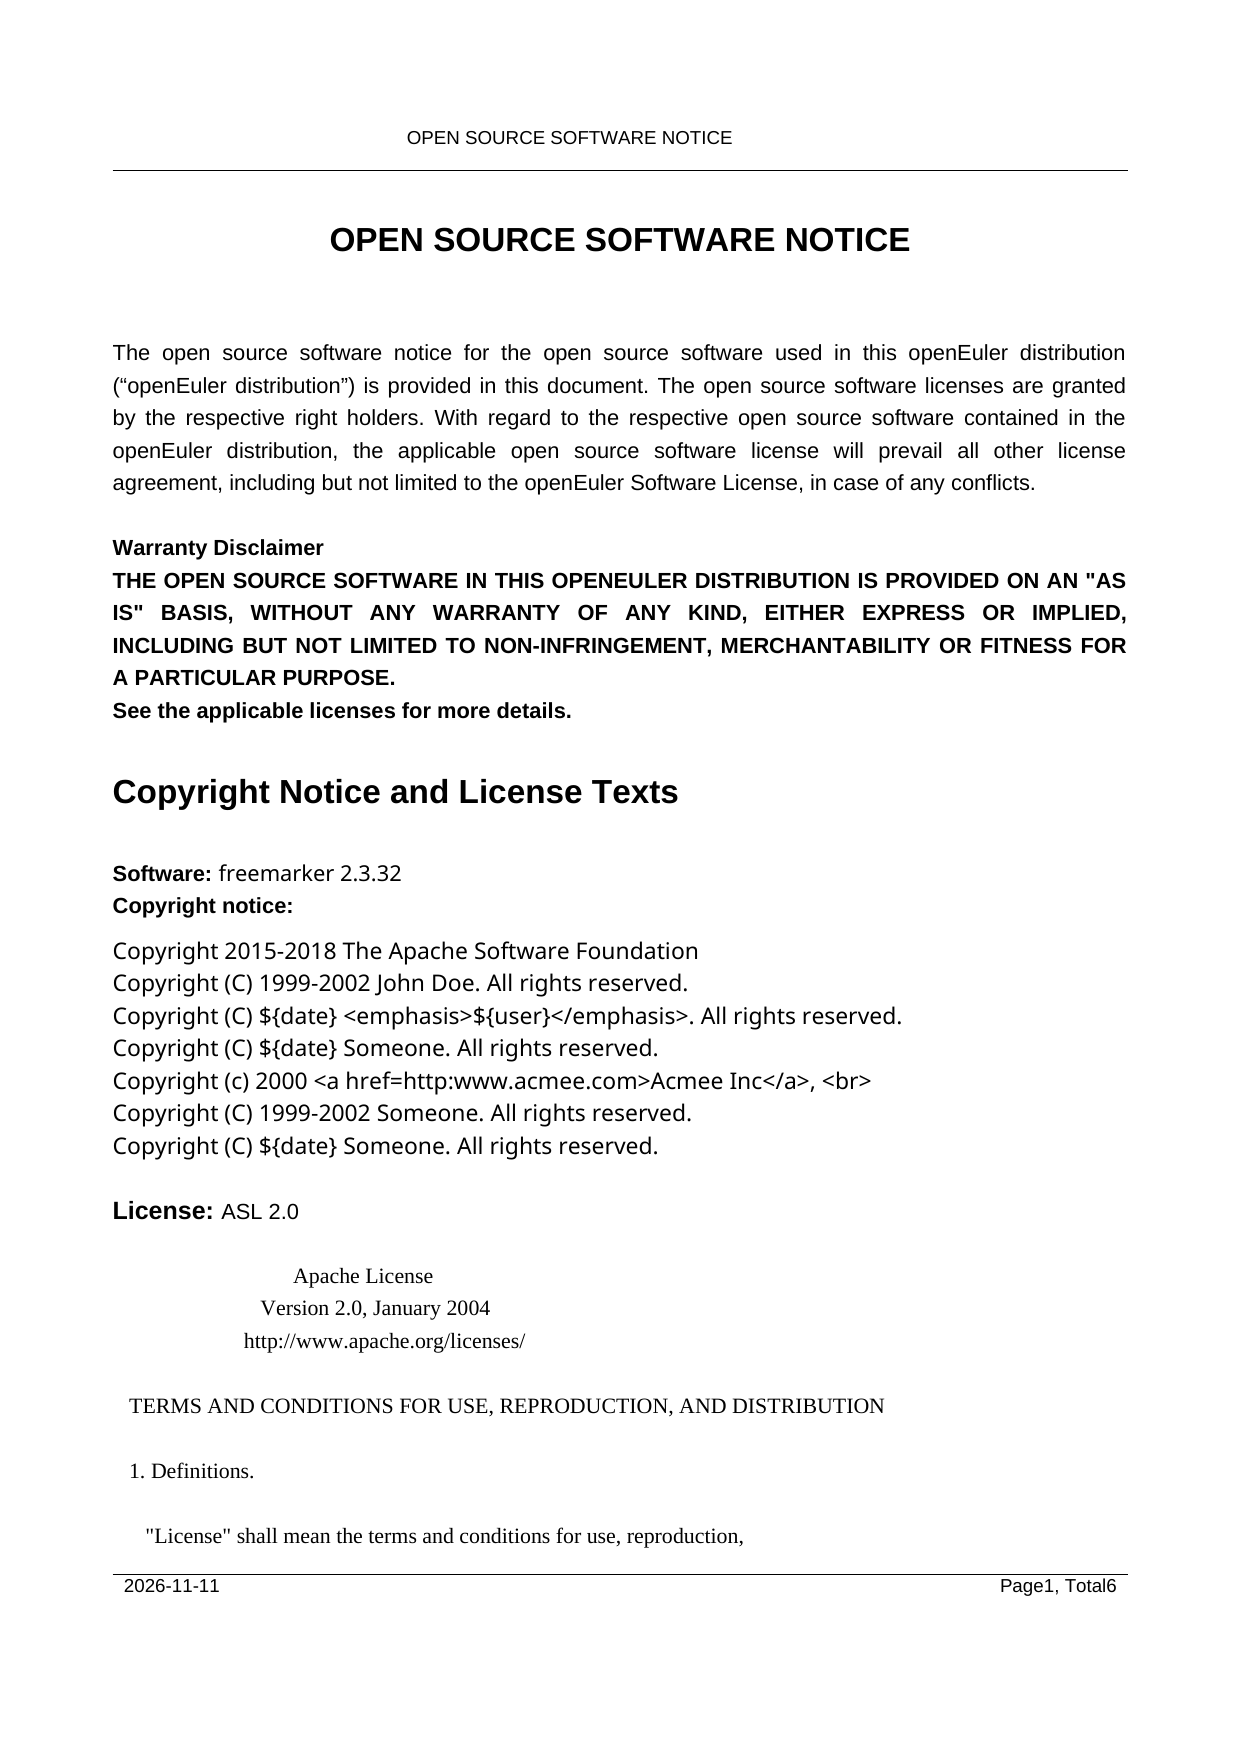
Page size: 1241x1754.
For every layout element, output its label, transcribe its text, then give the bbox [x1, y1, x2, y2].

text OPEN SOURCE SOFTWARE NOTICE [112, 206, 1128, 271]
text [112, 1226, 1128, 1551]
title Software: freemarker 2.3.32 [112, 856, 1128, 889]
text THE OPEN SOURCE SOFTWARE IN THIS OPENEULER DISTRIBUTION IS PROVIDED ON AN "AS IS" BASIS, WITHOUT ANY WARRANTY OF ANY KIND, EITHER EXPRESS OR IMPLIED, INCLUDING BUT NOT LIMITED TO NON-INFRINGEMENT, MERCHANTABILITY OR FITNESS FOR A PARTICULAR PURPOSE. See the applicable licenses for more details. [112, 564, 1128, 726]
text Copyright notice: [112, 889, 1128, 921]
text License: ASL 2.0 [112, 1194, 1128, 1226]
text Copyright 2015-2018 The Apache Software Foundation Copyright (C) 1999-2002 John Doe. All rights reserved. Copyright (C) ${date} <emphasis>${user}</emphasis>. All rights reserved. Copyright (C) ${date} Someone. All rights reserved. Copyright (c) 2000 <a href=http:www.acmee.com>Acmee Inc</a>, <br> Copyright (C) 1999-2002 Someone. All rights reserved. Copyright (C) ${date} Someone. All rights reserved. [112, 934, 1128, 1194]
text Warranty Disclaimer [112, 531, 1128, 564]
text Copyright Notice and License Texts [112, 759, 1128, 824]
text The open source software notice for the open source software used in this openEuler distribution (“openEuler distribution”) is provided in this document. The open source software licenses are granted by the respective right holders. With regard to the respective open source software contained in the openEuler distribution, the applicable open source software license will prevail all other license agreement, including but not limited to the openEuler Software License, in case of any conflicts. [112, 336, 1128, 499]
